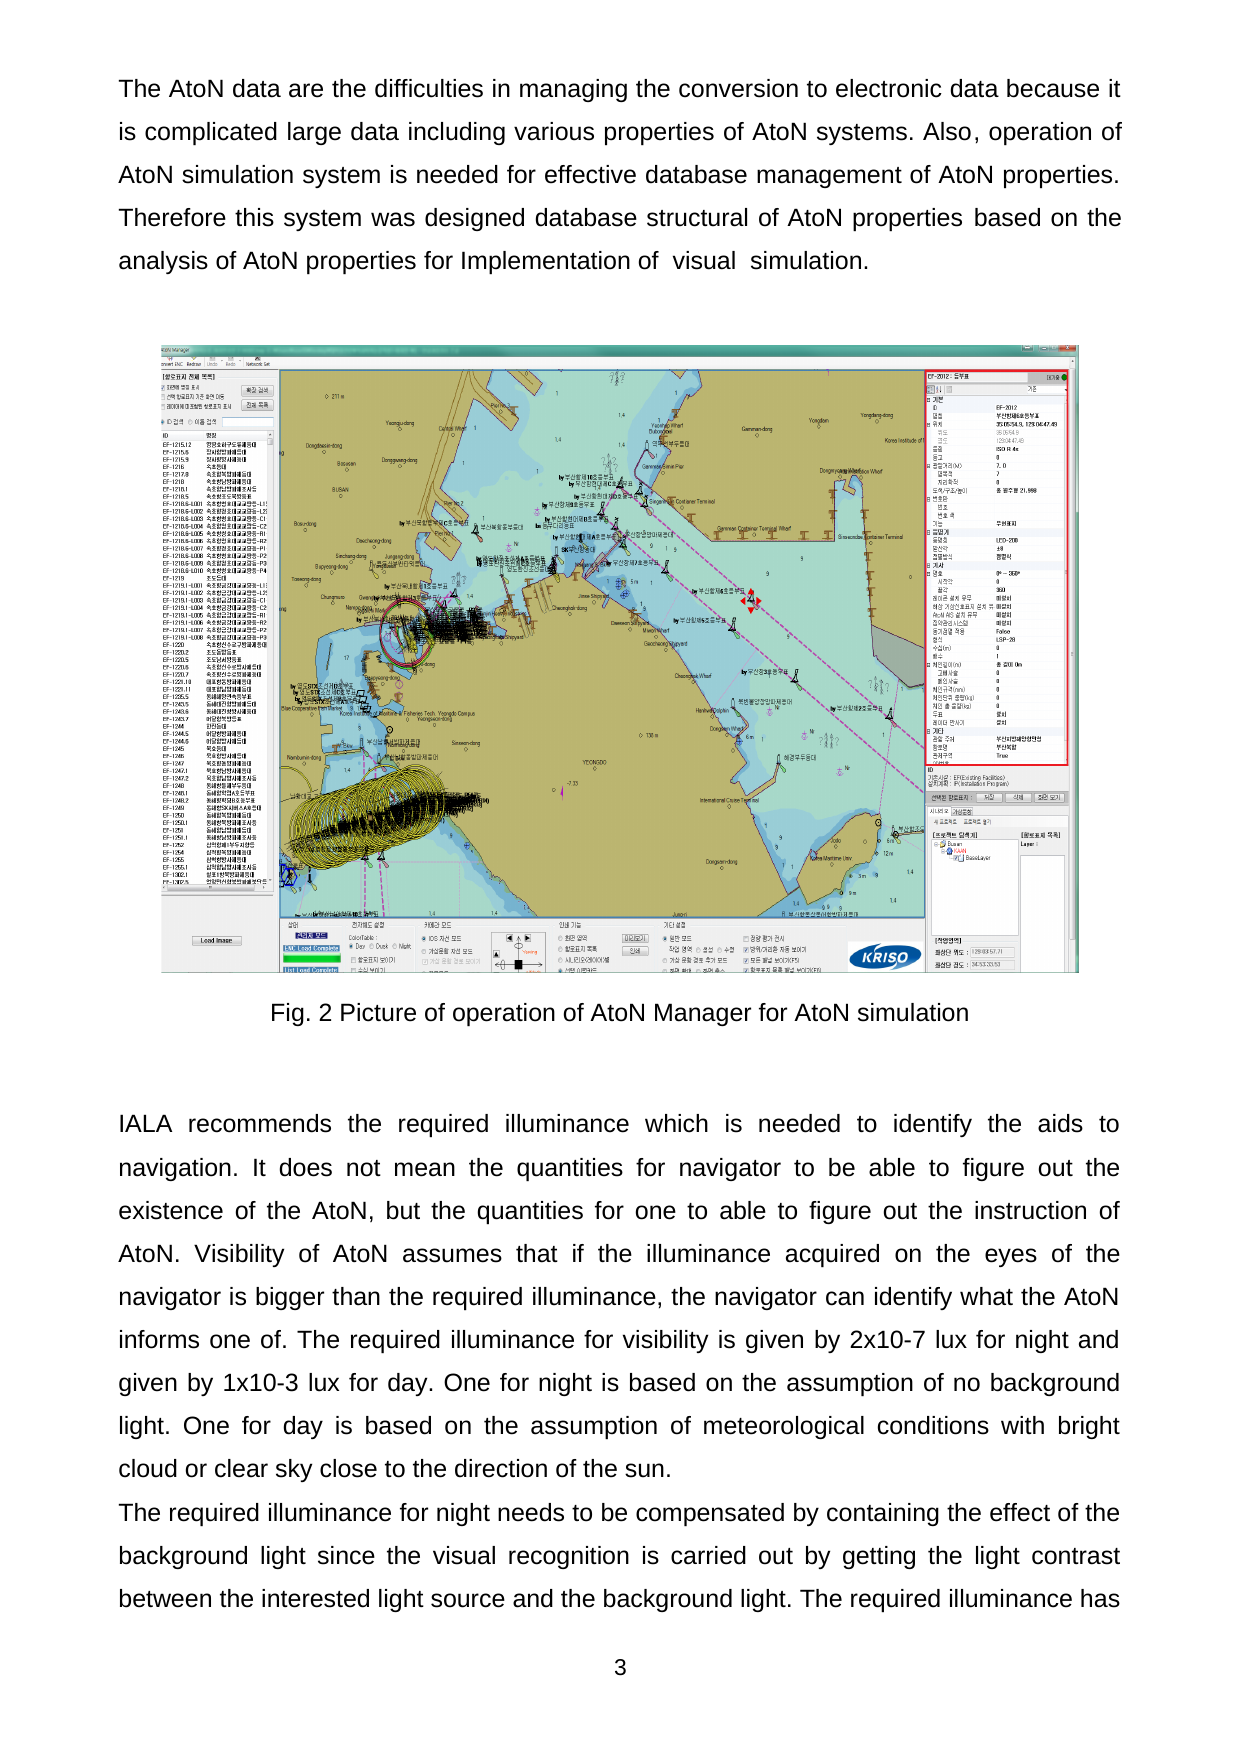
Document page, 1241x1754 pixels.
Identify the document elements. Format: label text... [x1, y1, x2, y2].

text Fig. 2 Picture of operation of AtoN Manager for AtoN simulation [118, 998, 1122, 1027]
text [118, 1497, 1122, 1612]
text IALA recommends the required illuminance which is needed to identify the aids to navigation. It does not mean the quantities for navigator to be able to figure out the existence of the AtoN, but the quantities for one to able to figure out the instruction of AtoN. Visibility of AtoN assumes that if the illuminance acquired on the eyes of the navigator is bigger than the required illuminance, the navigator can identify what the AtoN informs one of. The required illuminance for visibility is given by 2x10-7 lux for night and given by 1x10-3 lux for day. One for night is based on the assumption of no background light. One for day is based on the assumption of meteorological conditions with bright cloud or clear sky close to the direction of the sun. [118, 1109, 1122, 1483]
picture [161, 345, 1079, 973]
text The AtoN data are the difficulties in managing the conversion to electronic data because it is complicated large data including various properties of AtoN systems. Also, operation of AtoN simulation system is needed for effective database management of AtoN properties. Therefore this system was designed database structural of AtoN properties based on the analysis of AtoN properties for Implementation of visual simulation. [118, 74, 1122, 275]
